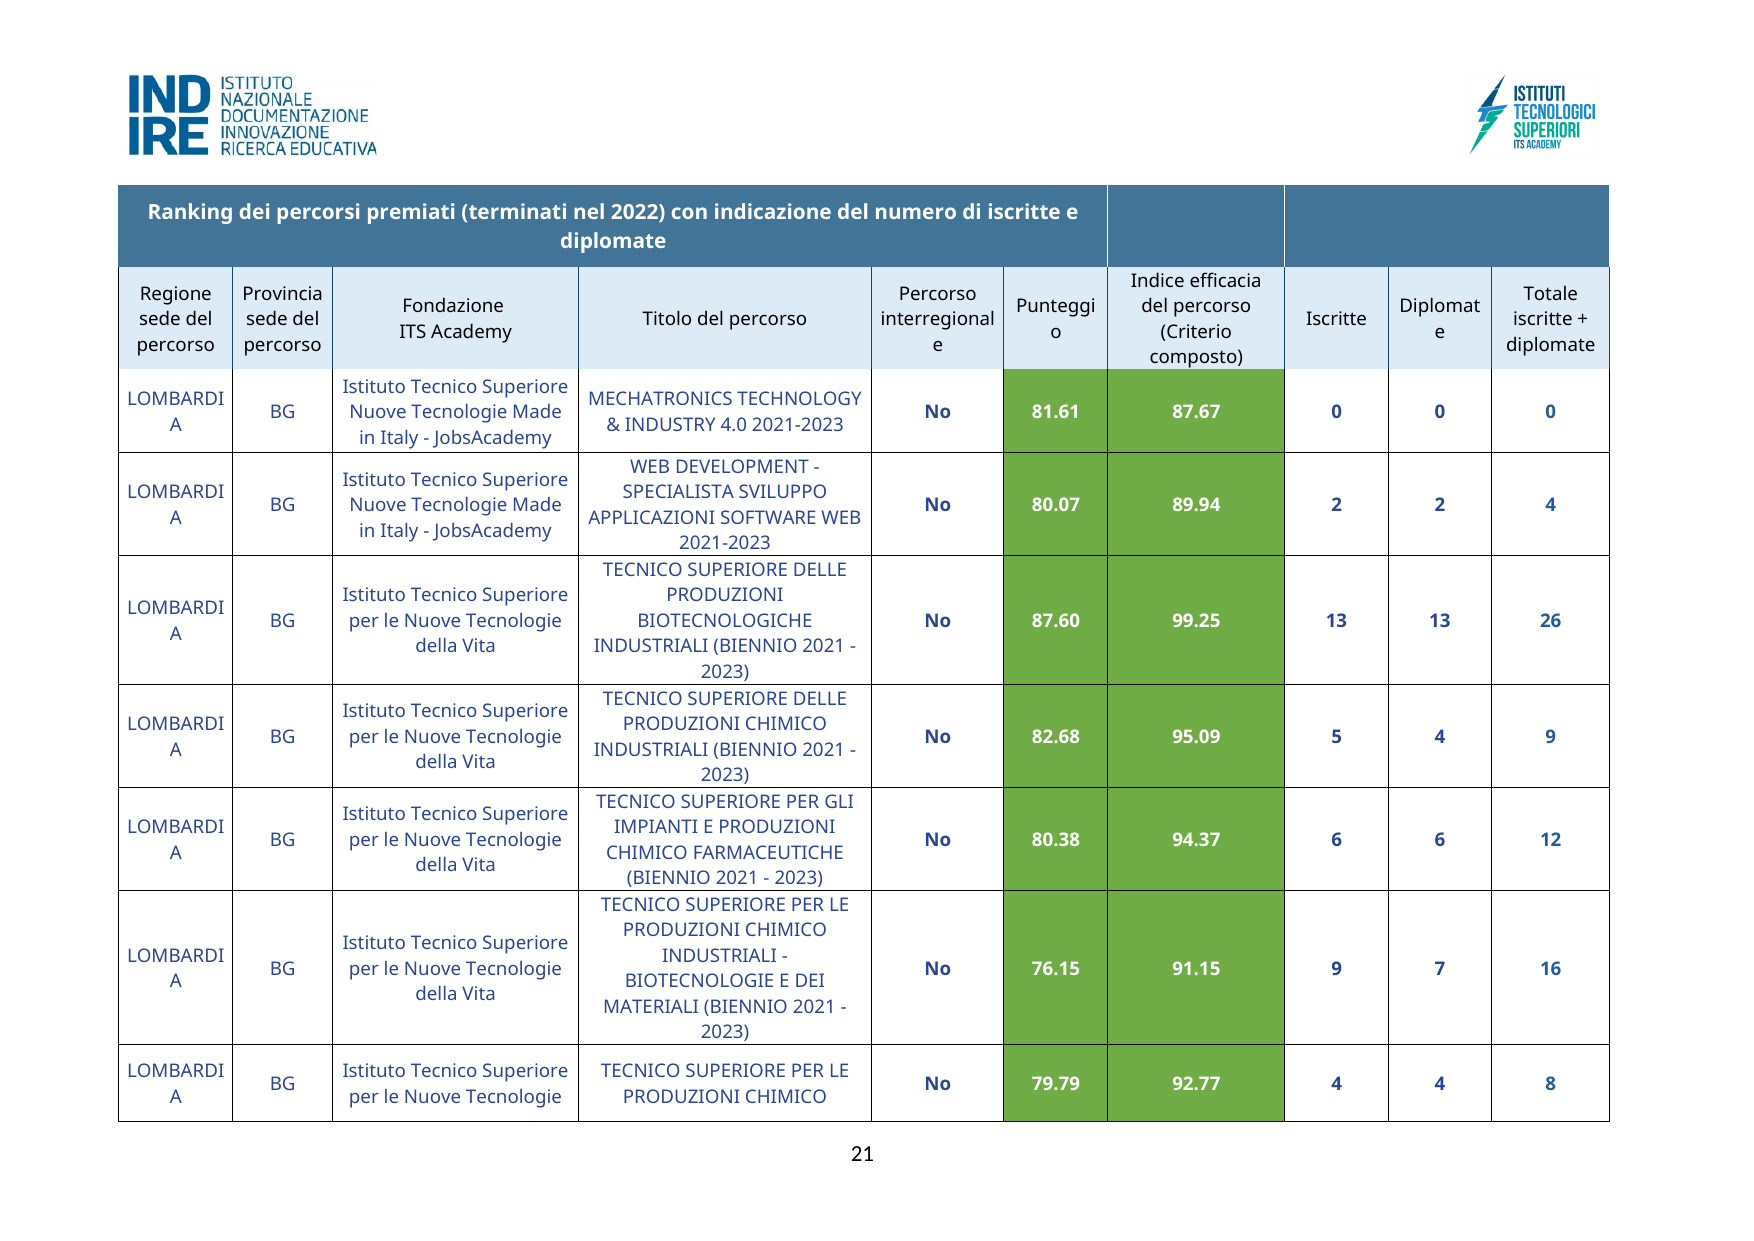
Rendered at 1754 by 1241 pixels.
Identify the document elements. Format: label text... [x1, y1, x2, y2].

table_cell 6 [1285, 788, 1388, 890]
table_cell 89.94 [1108, 453, 1284, 555]
table_header [1388, 185, 1491, 267]
table_cell Istituto Tecnico Superiore per le Nuove Tecnologie della Vita [333, 788, 578, 890]
table_cell 2 [1285, 453, 1388, 555]
table_header [1108, 185, 1284, 267]
table_cell 16 [1492, 891, 1609, 1044]
table_cell 81.61 [1004, 369, 1107, 452]
table_cell 87.67 [1108, 369, 1284, 452]
table_cell Istituto Tecnico Superiore per le Nuove Tecnologie della Vita [333, 891, 578, 1044]
table_cell No [872, 453, 1003, 555]
table_cell Indice efficacia del percorso (Criterio composto) [1108, 267, 1284, 369]
table_cell 80.38 [1004, 788, 1107, 890]
table_cell No [872, 369, 1003, 452]
table_cell LOMBARDIA [119, 788, 232, 890]
table_cell 95.09 [1108, 685, 1284, 787]
table_cell 8 [1492, 1045, 1609, 1121]
table_header [1491, 185, 1609, 267]
picture [1465, 73, 1599, 157]
table_cell Percorso interregionale [872, 267, 1003, 369]
table_cell 9 [1492, 685, 1609, 787]
table_cell 79.79 [1004, 1045, 1107, 1121]
table_cell Provincia sede del percorso [233, 267, 332, 369]
table_cell BG [233, 788, 332, 890]
table_cell BG [233, 891, 332, 1044]
table_cell TECNICO SUPERIORE PER LE PRODUZIONI CHIMICO INDUSTRIALI - POLIMERI E BIOPOLIMERI (BIENNIO 2021 - 2023) [579, 1045, 871, 1121]
picture [129, 73, 377, 156]
table_cell BG [233, 1045, 332, 1121]
table_cell LOMBARDIA [119, 369, 232, 452]
table_cell 91.15 [1108, 891, 1284, 1044]
table_cell BG [233, 556, 332, 684]
table_cell 99.25 [1108, 556, 1284, 684]
table_cell 4 [1389, 685, 1491, 787]
table_cell 4 [1285, 1045, 1388, 1121]
table_cell 87.60 [1004, 556, 1107, 684]
table_cell MECHATRONICS TECHNOLOGY & INDUSTRY 4.0 2021-2023 [579, 369, 871, 452]
table_cell Istituto Tecnico Superiore Nuove Tecnologie Made in Italy - JobsAcademy [333, 369, 578, 452]
table_cell Titolo del percorso [579, 267, 871, 369]
table_cell TECNICO SUPERIORE PER GLI IMPIANTI E PRODUZIONI CHIMICO FARMACEUTICHE (BIENNIO 2021 - 2023) [579, 788, 871, 890]
table_cell 4 [1492, 453, 1609, 555]
table_cell BG [233, 369, 332, 452]
table_cell Istituto Tecnico Superiore per le Nuove Tecnologie della Vita [333, 1045, 578, 1121]
table_cell 12 [1492, 788, 1609, 890]
table_header [1285, 185, 1388, 267]
table_cell LOMBARDIA [119, 891, 232, 1044]
table_cell Totale iscritte + diplomate [1492, 267, 1609, 369]
table_cell 82.68 [1004, 685, 1107, 787]
table_cell WEB DEVELOPMENT - SPECIALISTA SVILUPPO APPLICAZIONI SOFTWARE WEB 2021-2023 [579, 453, 871, 555]
table_cell No [872, 685, 1003, 787]
table_cell No [872, 556, 1003, 684]
table_cell No [872, 891, 1003, 1044]
table_cell 76.15 [1004, 891, 1107, 1044]
table_cell 0 [1285, 369, 1388, 452]
table_cell BG [233, 685, 332, 787]
table_cell Diplomate [1389, 267, 1491, 369]
table_cell LOMBARDIA [119, 685, 232, 787]
table_cell TECNICO SUPERIORE PER LE PRODUZIONI CHIMICO INDUSTRIALI - BIOTECNOLOGIE E DEI MATERIALI (BIENNIO 2021 - 2023) [579, 891, 871, 1044]
table_cell Punteggio [1004, 267, 1107, 369]
table_cell BG [233, 453, 332, 555]
table_cell 9 [1285, 891, 1388, 1044]
table_cell Regione sede del percorso [119, 267, 232, 369]
table_cell 4 [1389, 1045, 1491, 1121]
table_cell 2 [1389, 453, 1491, 555]
table_cell Istituto Tecnico Superiore Nuove Tecnologie Made in Italy - JobsAcademy [333, 453, 578, 555]
table_cell 6 [1389, 788, 1491, 890]
table_cell 0 [1389, 369, 1491, 452]
table_cell Iscritte [1285, 267, 1388, 369]
table_cell Istituto Tecnico Superiore per le Nuove Tecnologie della Vita [333, 556, 578, 684]
table_cell Istituto Tecnico Superiore per le Nuove Tecnologie della Vita [333, 685, 578, 787]
table_cell 80.07 [1004, 453, 1107, 555]
table_cell No [872, 1045, 1003, 1121]
table_cell LOMBARDIA [119, 556, 232, 684]
table_cell No [872, 788, 1003, 890]
table_cell LOMBARDIA [119, 1045, 232, 1121]
table_cell 13 [1389, 556, 1491, 684]
table_header Ranking dei percorsi premiati (terminati nel 2022) con indicazione del numero di iscritte e diplomate [119, 185, 1107, 267]
table_cell 94.37 [1108, 788, 1284, 890]
table_cell TECNICO SUPERIORE DELLE PRODUZIONI CHIMICO INDUSTRIALI (BIENNIO 2021 - 2023) [579, 685, 871, 787]
table_cell 7 [1389, 891, 1491, 1044]
table_cell 5 [1285, 685, 1388, 787]
table_cell TECNICO SUPERIORE DELLE PRODUZIONI BIOTECNOLOGICHE INDUSTRIALI (BIENNIO 2021 - 2023) [579, 556, 871, 684]
table_cell LOMBARDIA [119, 453, 232, 555]
table_cell Fondazione ITS Academy [333, 267, 578, 369]
table_cell 92.77 [1108, 1045, 1284, 1121]
table_cell 0 [1492, 369, 1609, 452]
table_cell 26 [1492, 556, 1609, 684]
table_cell 13 [1285, 556, 1388, 684]
